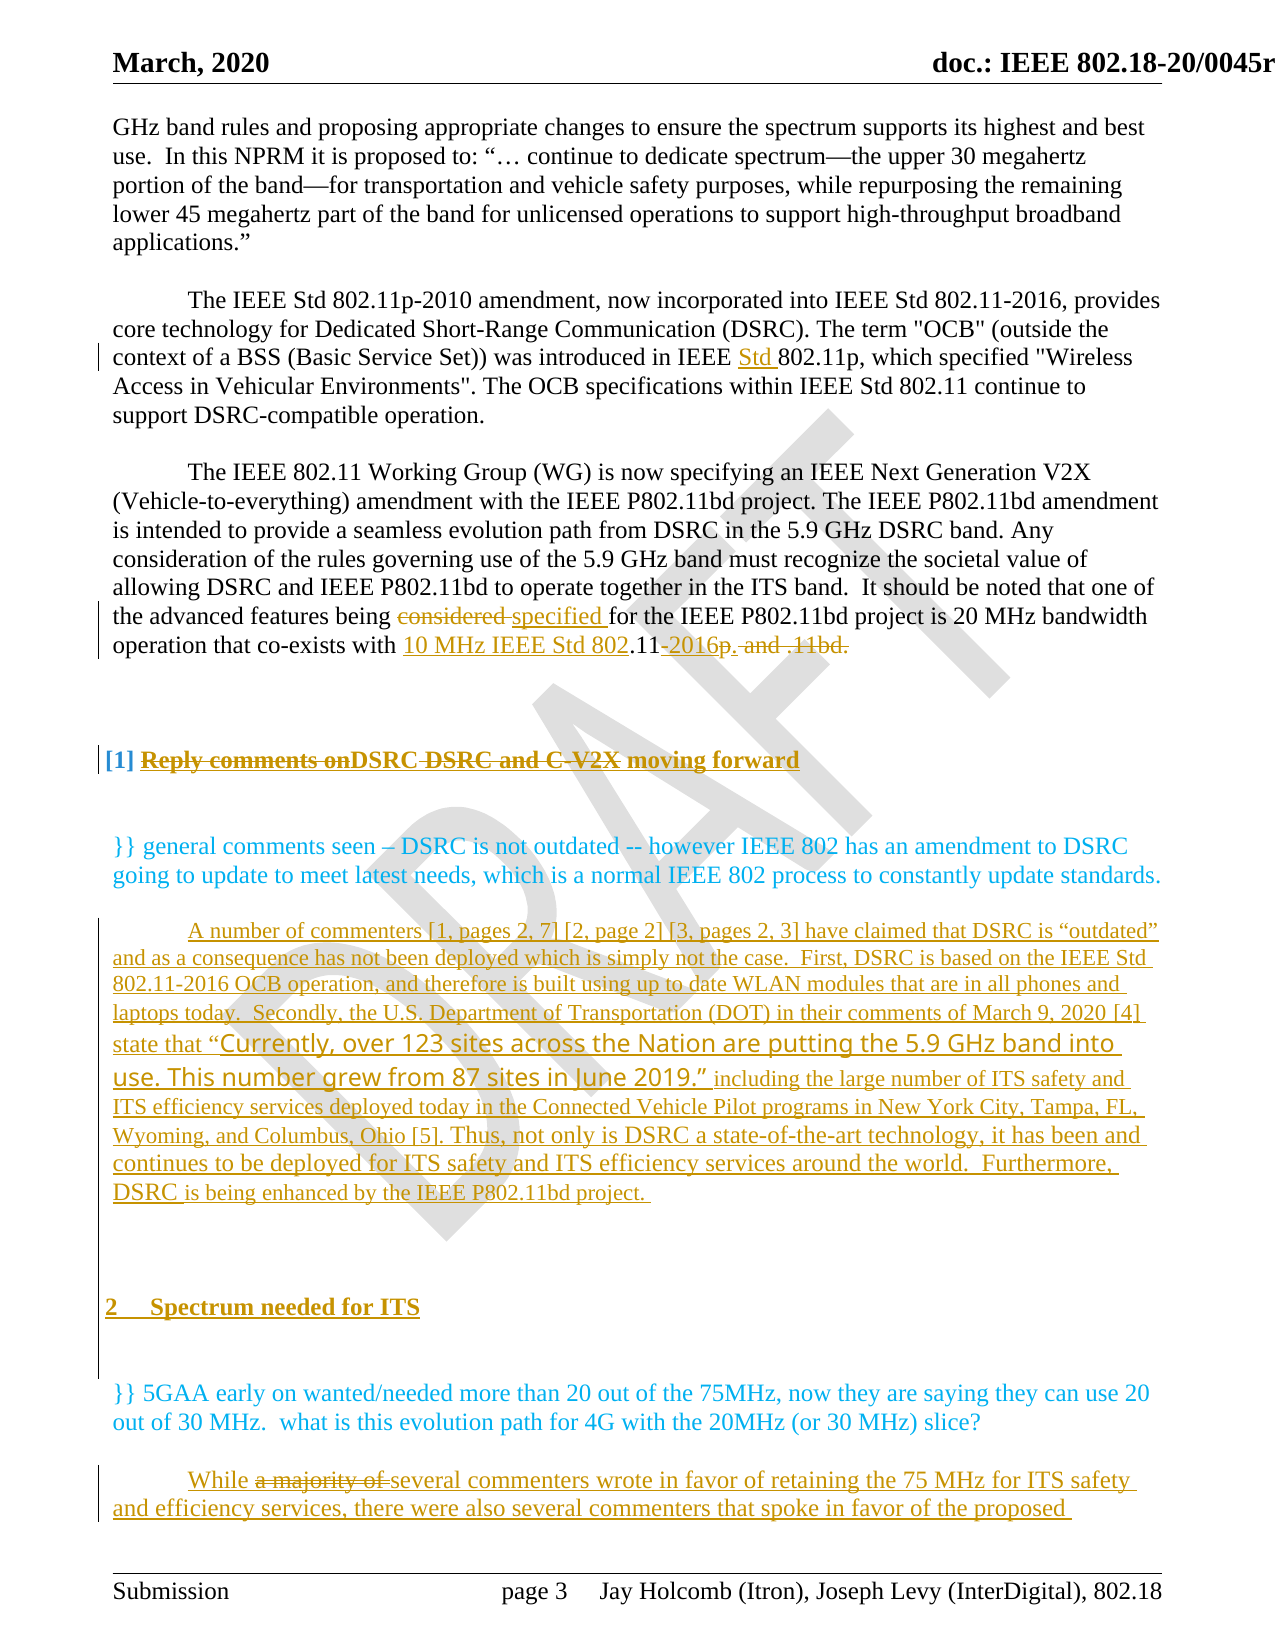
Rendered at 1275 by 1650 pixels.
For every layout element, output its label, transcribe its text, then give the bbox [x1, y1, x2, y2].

text The IEEE Std 802.11p-2010 amendment, now incorporated into IEEE Std 802.11-2016, provides core technology for Dedicated Short-Range Communication (DSRC). The term "OCB" (outside the context of a BSS (Basic Service Set)) was introduced in IEEE 802.11p, which specified "Wireless Access in Vehicular Environments". The OCB specifications within IEEE Std 802.11 continue to support DSRC-compatible operation. [112, 285, 1162, 429]
text }} 5GAA early on wanted/needed more than 20 out of the 75MHz, now they are saying they can use 20 out of 30 MHz. what is this evolution path for 4G with the 20MHz (or 30 MHz) slice? [112, 1378, 1162, 1436]
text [112, 112, 1162, 256]
text }} general comments seen – DSRC is not outdated -- however IEEE 802 has an amendment to DSRC going to update to meet latest needs, which is a normal IEEE 802 process to constantly update standards. [112, 831, 1162, 889]
text The IEEE 802.11 Working Group (WG) is now specifying an IEEE Next Generation V2X (Vehicle-to-everything) amendment with the IEEE P802.11bd project. The IEEE P802.11bd amendment is intended to provide a seamless evolution path from DSRC in the 5.9 GHz DSRC band. Any consideration of the rules governing use of the 5.9 GHz band must recognize the societal value of allowing DSRC and IEEE P802.11bd to operate together in the ITS band. It should be noted that one of the advanced features being for the IEEE P802.11bd project is 20 MHz bandwidth operation that co-exists with .11 [112, 457, 1162, 659]
